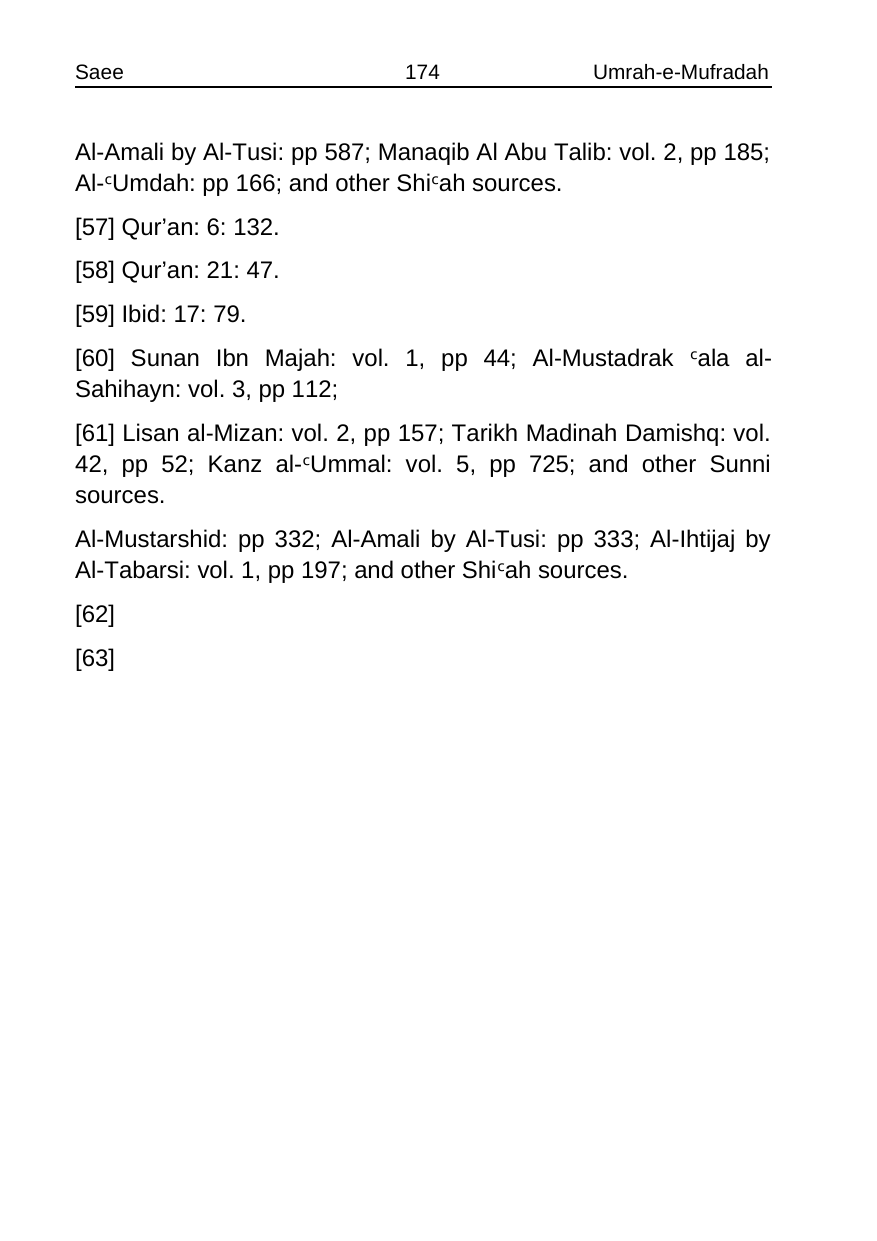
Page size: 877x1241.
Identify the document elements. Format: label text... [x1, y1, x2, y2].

text [62] [75, 597, 772, 629]
text [58] Qur’an: 21: 47. [75, 254, 772, 285]
text Al-Amali by Al-Tusi: pp 587; Manaqib Al Abu Talib: vol. 2, pp 185; Al-ᶜUmdah: pp 166; and other Shiᶜah sources. [75, 135, 772, 197]
text [59] Ibid: 17: 79. [75, 297, 772, 329]
text [61] Lisan al-Mizan: vol. 2, pp 157; Tarikh Madinah Damishq: vol. 42, pp 52; Kanz al-ᶜUmmal: vol. 5, pp 725; and other Sunni sources. [75, 416, 772, 510]
text [60] Sunan Ibn Majah: vol. 1, pp 44; Al-Mustadrak ᶜala al-Sahihayn: vol. 3, pp 112; [75, 341, 772, 404]
text [57] Qur’an: 6: 132. [75, 210, 772, 241]
text Al-Mustarshid: pp 332; Al-Amali by Al-Tusi: pp 333; Al-Ihtijaj by Al-Tabarsi: vol. 1, pp 197; and other Shiᶜah sources. [75, 522, 772, 585]
text [63] [75, 641, 772, 672]
